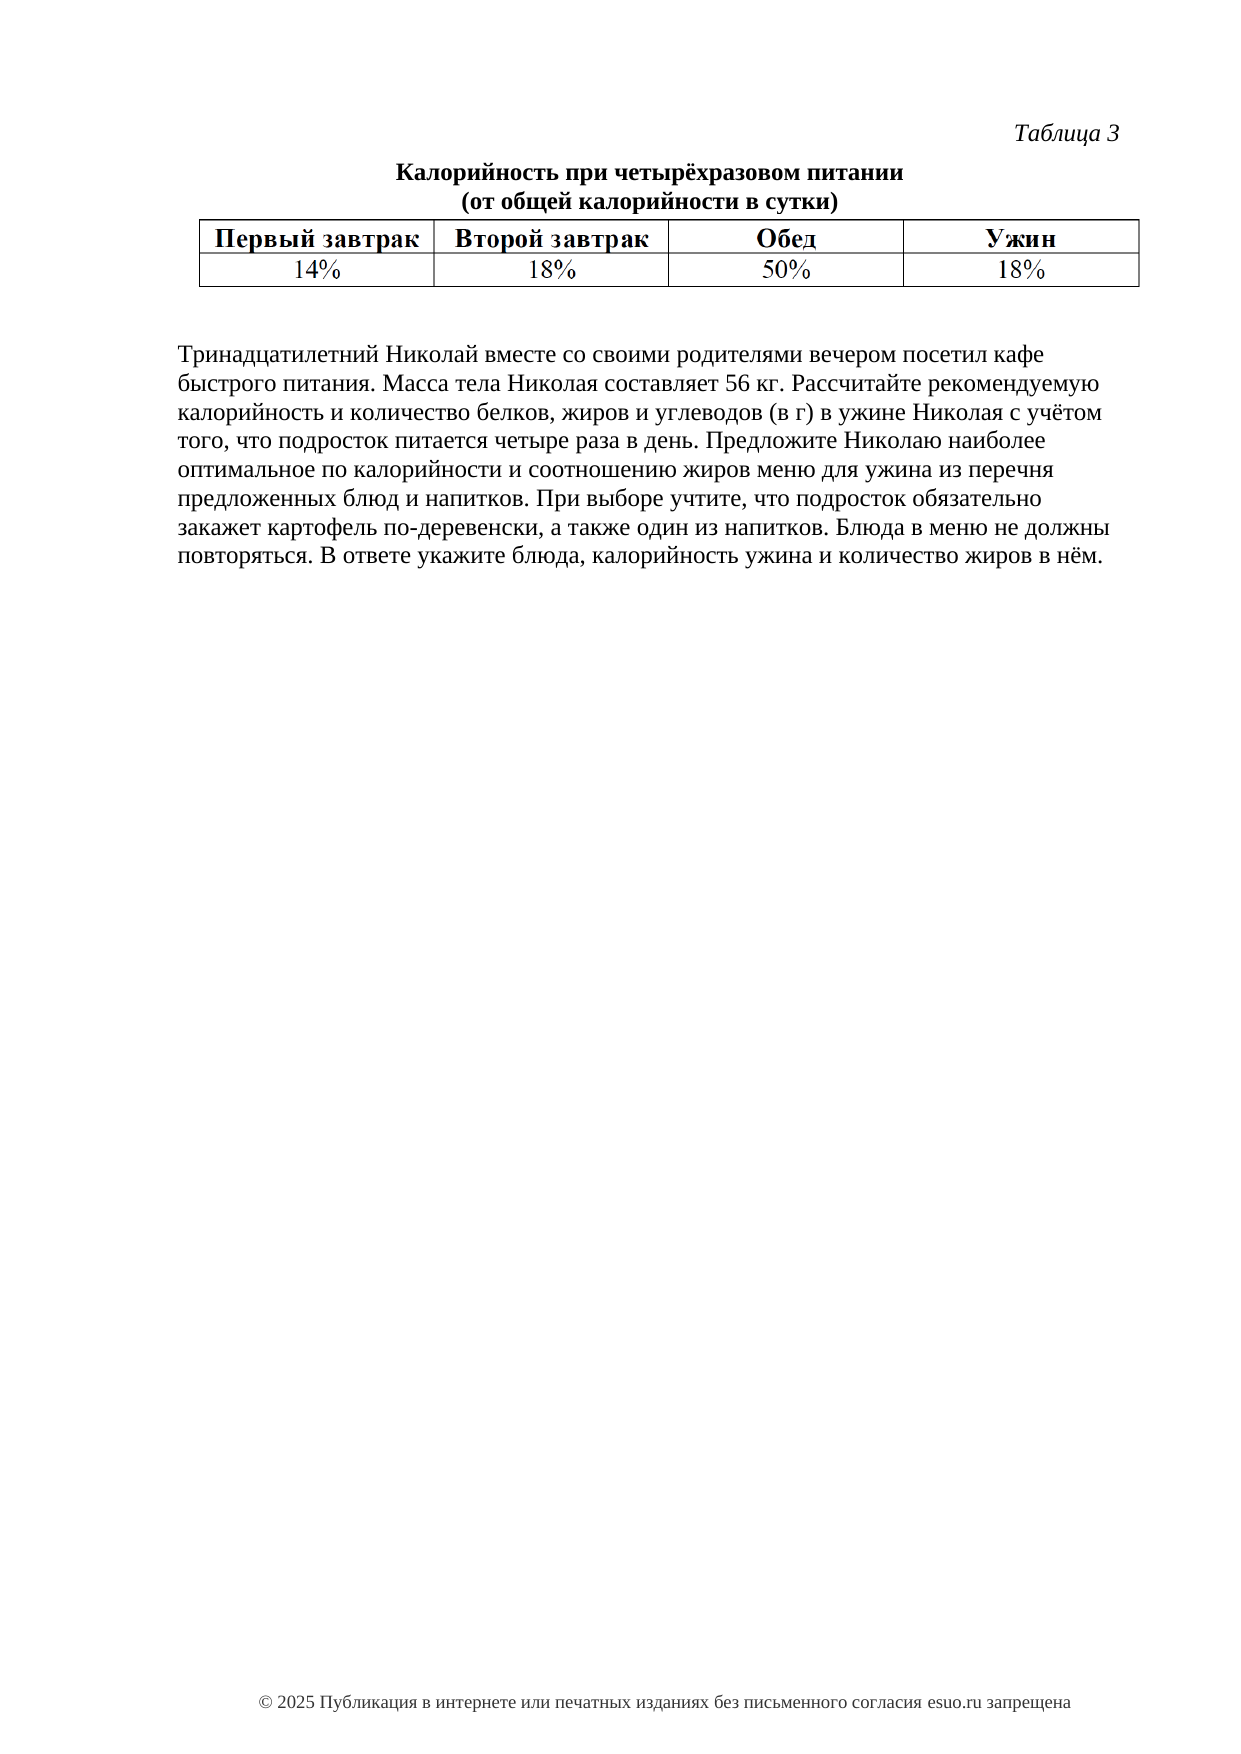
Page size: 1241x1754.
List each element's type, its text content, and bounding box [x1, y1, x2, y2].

text Тринадцатилетний Николай вместе со своими родителями вечером посетил кафе быстрого питания. Масса тела Николая составляет 56 кг. Рассчитайте рекомендуемую калорийность и количество белков, жиров и углеводов (в г) в ужине Николая с учётом того, что подросток питается четыре раза в день. Предложите Николаю наиболее оптимальное по калорийности и соотношению жиров меню для ужина из перечня предложенных блюд и напитков. При выборе учтите, что подросток обязательно закажет картофель по-деревенски, а также один из напитков. Блюда в меню не должны повторяться. В ответе укажите блюда, калорийность ужина и количество жиров в нём. [177, 339, 1122, 569]
picture [196, 214, 1142, 290]
text Таблица 3 [177, 118, 1122, 147]
